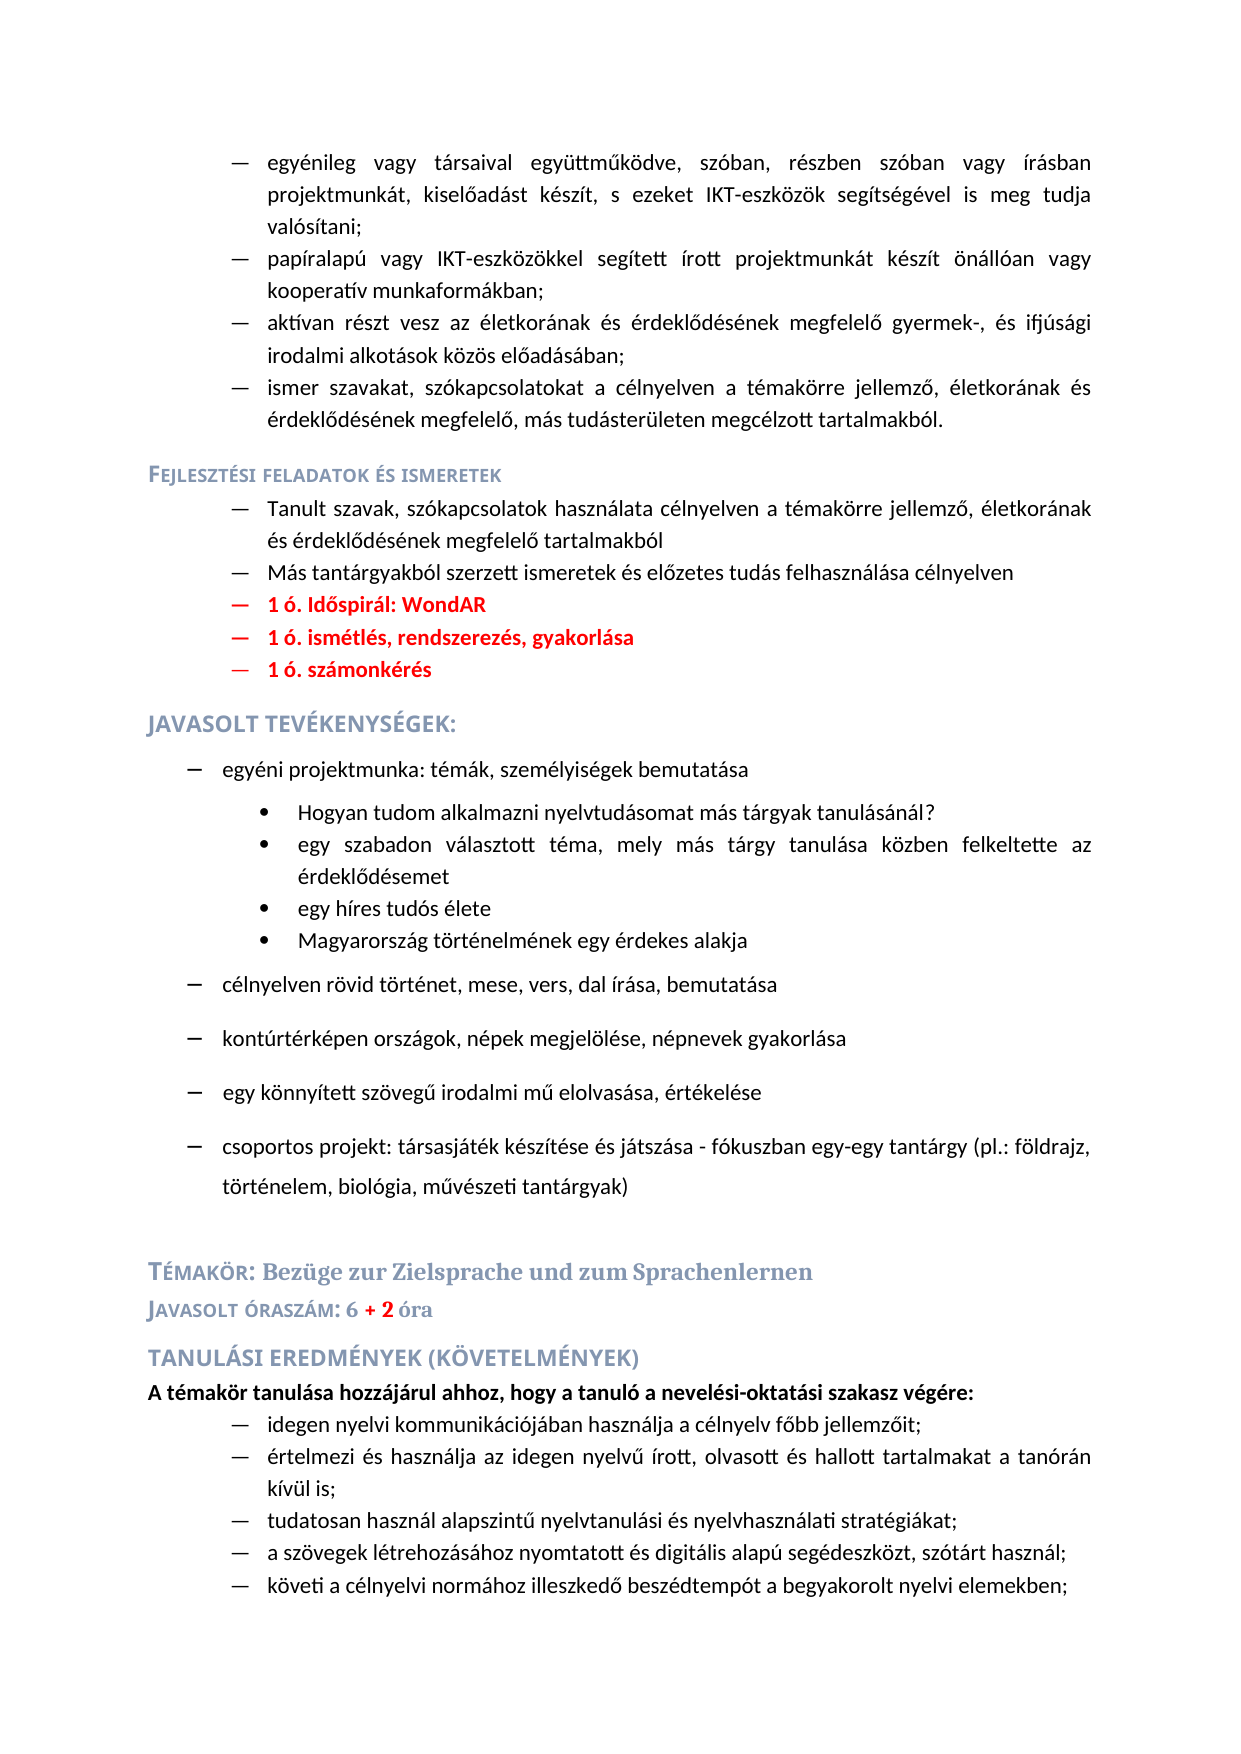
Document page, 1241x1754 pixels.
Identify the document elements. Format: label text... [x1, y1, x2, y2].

text Témakör: Bezüge zur Zielsprache und zum Sprachenlernen [148, 1254, 1093, 1288]
text A témakör tanulása hozzájárul ahhoz, hogy a tanuló a nevelési-oktatási szakasz végére: [148, 1378, 1093, 1406]
list 1 ó. számonkérés [229, 655, 1093, 683]
list Más tantárgyakból szerzett ismeretek és előzetes tudás felhasználása célnyelven [229, 558, 1093, 586]
list egyénileg vagy társaival együttműködve, szóban, részben szóban vagy írásban projektmunkát, kiselőadást készít, s ezeket IKT-eszközök segítségével is meg tudja valósítani; [229, 148, 1093, 240]
text Fejlesztési feladatok és ismeretek [148, 458, 1093, 489]
list egyéni projektmunka: témák, személyiségek bemutatása [185, 744, 1093, 791]
text TANULÁSI EREDMÉNYEK (KÖVETELMÉNYEK) [148, 1342, 1093, 1373]
list papíralapú vagy IKT-eszközökkel segített írott projektmunkát készít önállóan vagy kooperatív munkaformákban; [229, 244, 1093, 304]
list idegen nyelvi kommunikációjában használja a célnyelv főbb jellemzőit; [229, 1410, 1093, 1438]
list egy híres tudós élete [260, 894, 1093, 922]
list a szövegek létrehozásához nyomtatott és digitális alapú segédeszközt, szótárt használ; [229, 1538, 1093, 1567]
list aktívan részt vesz az életkorának és érdeklődésének megfelelő gyermek-, és ifjúsági irodalmi alkotások közös előadásában; [229, 308, 1093, 369]
list egy könnyített szövegű irodalmi mű elolvasása, értékelése [185, 1067, 1093, 1114]
list ismer szavakat, szókapcsolatokat a célnyelven a témakörre jellemző, életkorának és érdeklődésének megfelelő, más tudásterületen megcélzott tartalmakból. [229, 373, 1093, 433]
list 1 ó. Időspirál: WondAR [229, 591, 1093, 619]
list követi a célnyelvi normához illeszkedő beszédtempót a begyakorolt nyelvi elemekben; [229, 1571, 1093, 1599]
list csoportos projekt: társasjáték készítése és játszása - fókuszban egy-egy tantárgy (pl.: földrajz, történelem, biológia, művészeti tantárgyak) [185, 1121, 1093, 1200]
list kontúrtérképen országok, népek megjelölése, népnevek gyakorlása [185, 1013, 1093, 1060]
list egy szabadon választott téma, mely más tárgy tanulása közben felkeltette az érdeklődésemet [260, 830, 1093, 890]
list Magyarország történelmének egy érdekes alakja [260, 927, 1093, 955]
list értelmezi és használja az idegen nyelvű írott, olvasott és hallott tartalmakat a tanórán kívül is; [229, 1442, 1093, 1502]
text JAVASOLT TEVÉKENYSÉGEK: [148, 708, 1093, 739]
list Tanult szavak, szókapcsolatok használata célnyelven a témakörre jellemző, életkorának és érdeklődésének megfelelő tartalmakból [229, 494, 1093, 554]
list Hogyan tudom alkalmazni nyelvtudásomat más tárgyak tanulásánál? [260, 798, 1093, 826]
text Javasolt óraszám: 6 + 2 óra [148, 1293, 1093, 1324]
list tudatosan használ alapszintű nyelvtanulási és nyelvhasználati stratégiákat; [229, 1506, 1093, 1534]
list 1 ó. ismétlés, rendszerezés, gyakorlása [229, 623, 1093, 651]
list célnyelven rövid történet, mese, vers, dal írása, bemutatása [185, 959, 1093, 1006]
